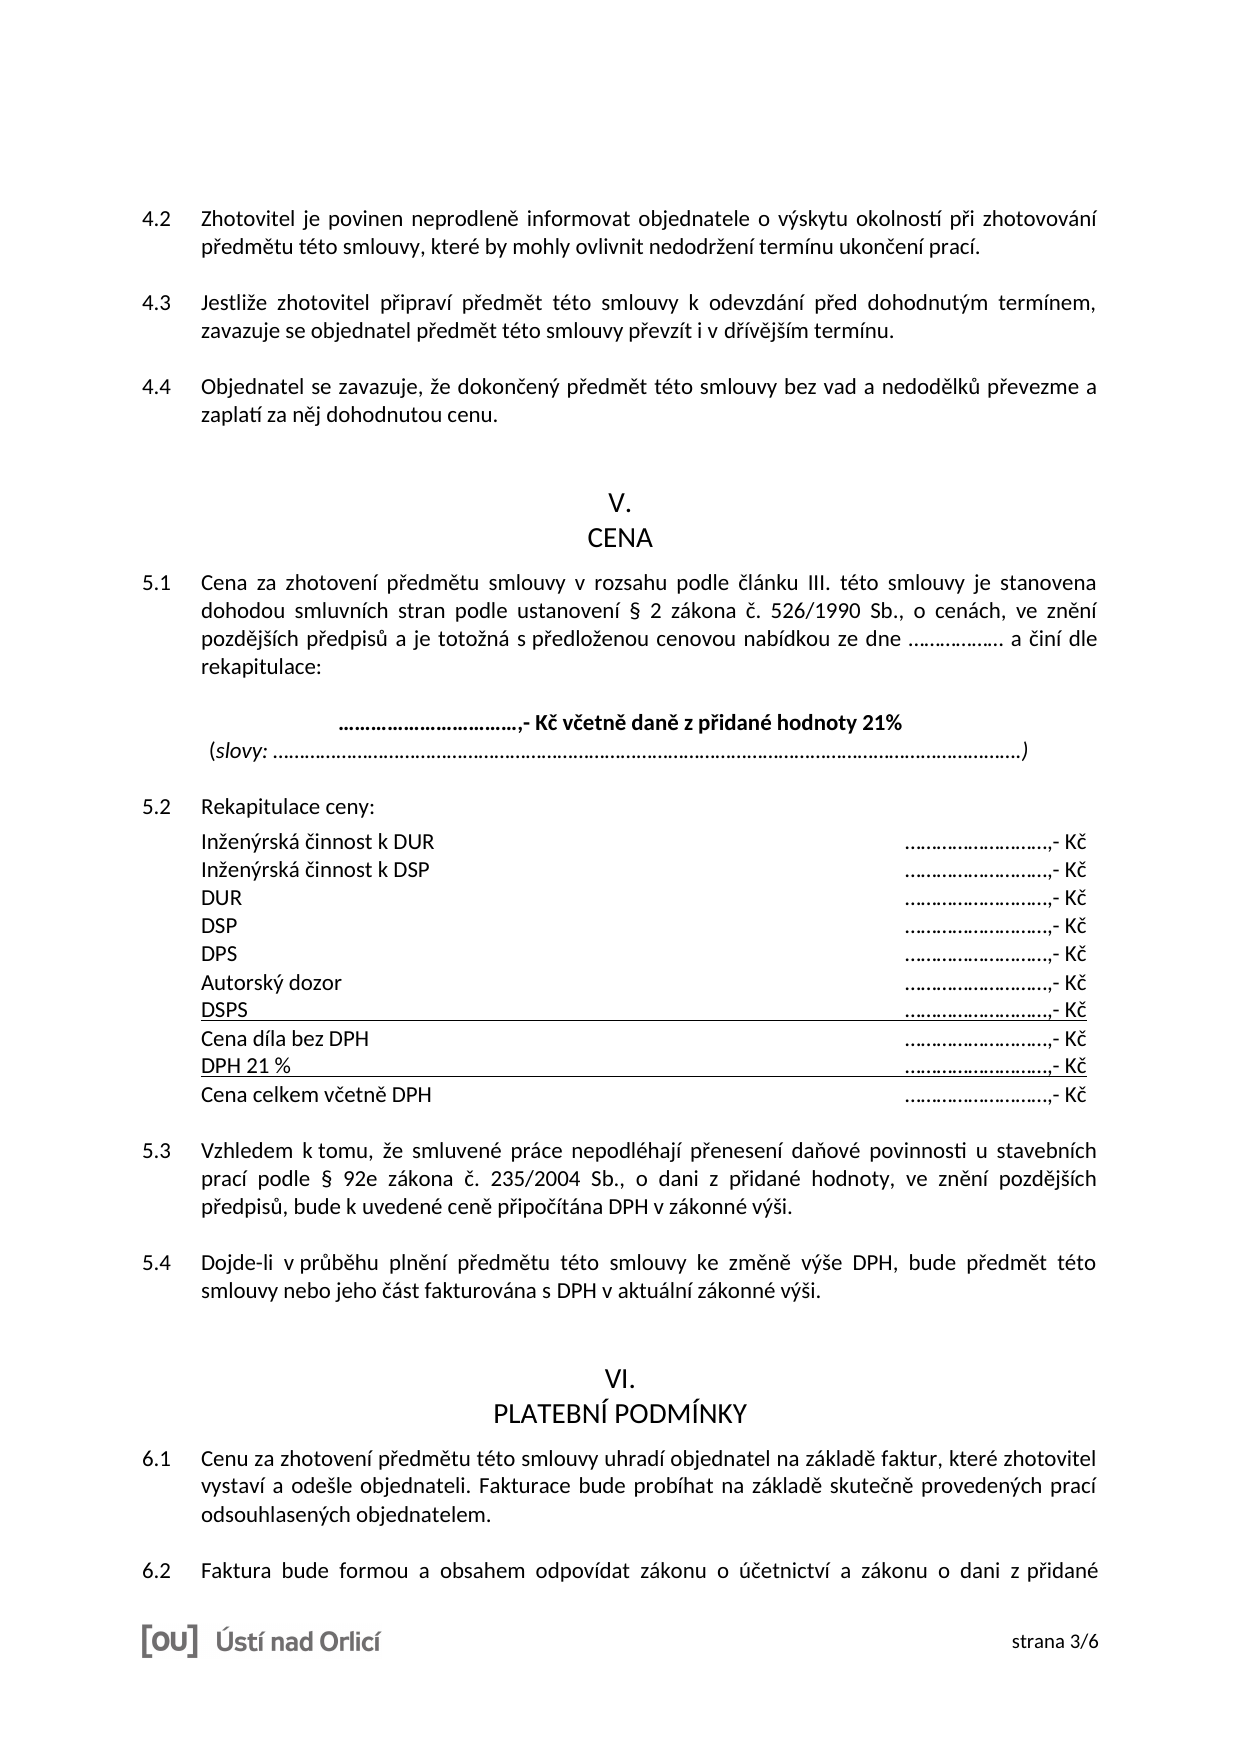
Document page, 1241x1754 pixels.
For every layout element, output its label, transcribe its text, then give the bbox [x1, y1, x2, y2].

text 5.2 Rekapitulace ceny: [142, 792, 1098, 820]
text DPH 21 % ………………………,- Kč [201, 1052, 1098, 1080]
text Inženýrská činnost k DSP ………………………,- Kč [201, 856, 1098, 883]
text Platební podmínky [142, 1396, 1098, 1431]
text 5.3 Vzhledem k tomu, že smluvené práce nepodléhají přenesení daňové povinnosti u stavebních prací podle § 92e zákona č. 235/2004 Sb., o dani z přidané hodnoty, ve znění pozdějších předpisů, bude k uvedené ceně připočítána DPH v zákonné výši. [142, 1136, 1098, 1220]
text cena [142, 519, 1098, 555]
picture [141, 1623, 383, 1659]
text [142, 1556, 1098, 1584]
text 4.4 Objednatel se zavazuje, že dokončený předmět této smlouvy bez vad a nedodělků převezme a zaplatí za něj dohodnutou cenu. [142, 372, 1098, 428]
text 4.3 Jestliže zhotovitel připraví předmět této smlouvy k odevzdání před dohodnutým termínem, zavazuje se objednatel předmět této smlouvy převzít i v dřívějším termínu. [142, 288, 1098, 344]
text 4.2 Zhotovitel je povinen neprodleně informovat objednatele o výskytu okolností při zhotovování předmětu této smlouvy, které by mohly ovlivnit nedodržení termínu ukončení prací. [142, 204, 1098, 260]
text VI. [142, 1360, 1098, 1396]
text V. [142, 484, 1098, 519]
text (slovy: …………………………………………………………………………………………………………………………….) [142, 736, 1098, 764]
text 5.4 Dojde-li v průběhu plnění předmětu této smlouvy ke změně výše DPH, bude předmět této smlouvy nebo jeho část fakturována s DPH v aktuální zákonné výši. [142, 1248, 1098, 1304]
text 6.1 Cenu za zhotovení předmětu této smlouvy uhradí objednatel na základě faktur, které zhotovitel vystaví a odešle objednateli. Fakturace bude probíhat na základě skutečně provedených prací odsouhlasených objednatelem. [142, 1444, 1098, 1528]
text Autorský dozor ………………………,- Kč [201, 968, 995, 996]
text ……………………………,- Kč včetně daně z přidané hodnoty 21% [142, 708, 1098, 736]
text Inženýrská činnost k DUR ………………………,- Kč [201, 827, 1098, 856]
text DSP ………………………,- Kč [201, 912, 1098, 939]
text DUR ………………………,- Kč [201, 883, 1098, 912]
text Cena celkem včetně DPH ………………………,- Kč [201, 1080, 1098, 1108]
text DPS ………………………,- Kč [201, 939, 995, 968]
text Cena díla bez DPH ………………………,- Kč [201, 1024, 1098, 1052]
text DSPS ………………………,- Kč [201, 996, 995, 1020]
text 5.1 Cena za zhotovení předmětu smlouvy v rozsahu podle článku III. této smlouvy je stanovena dohodou smluvních stran podle ustanovení § 2 zákona č. 526/1990 Sb., o cenách, ve znění pozdějších předpisů a je totožná s předloženou cenovou nabídkou ze dne ……………… a činí dle rekapitulace: [142, 568, 1098, 680]
